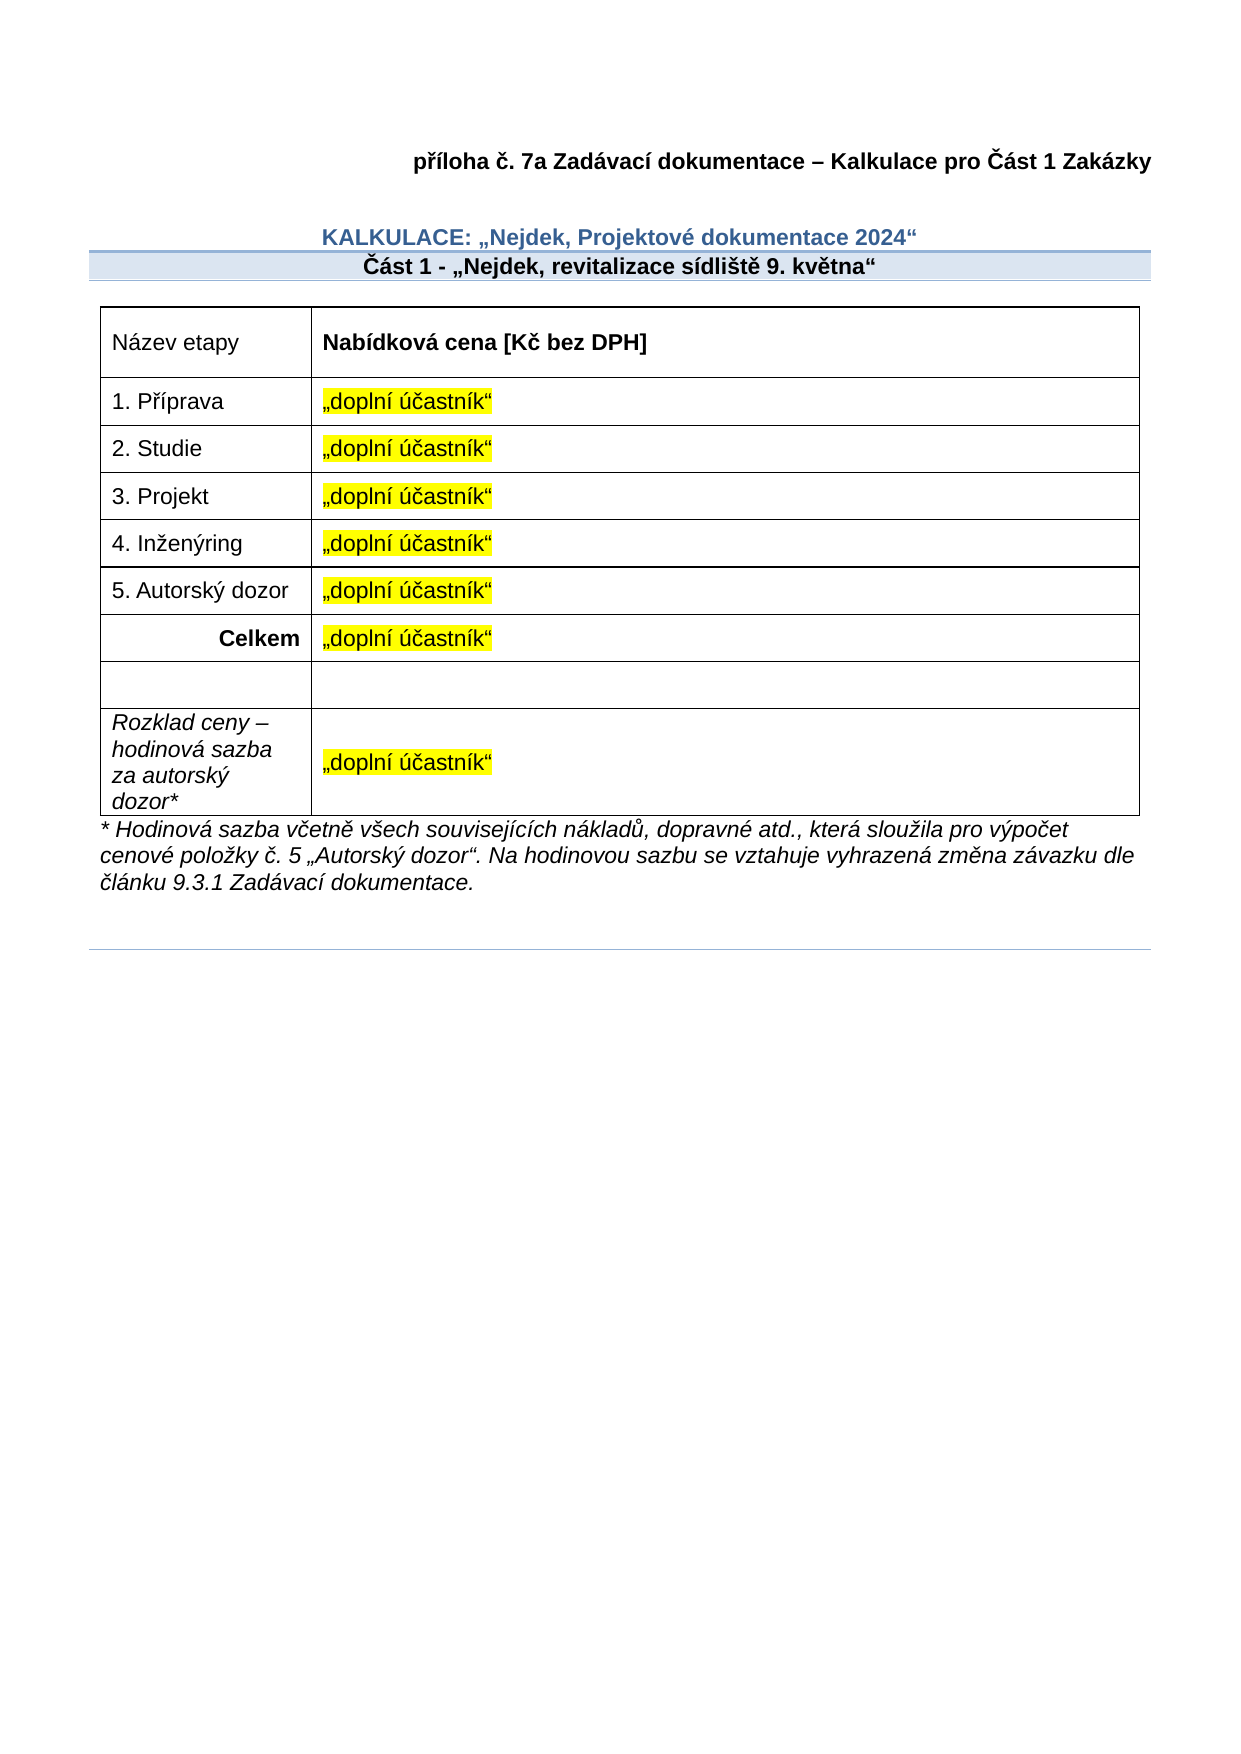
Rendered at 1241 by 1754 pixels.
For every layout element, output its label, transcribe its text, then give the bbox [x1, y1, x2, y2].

table_cell * Hodinová sazba včetně všech souvisejících nákladů, dopravné atd., která sloužila pro výpočet cenové položky č. 5 „Autorský dozor“. Na hodinovou sazbu se vztahuje vyhrazená změna závazku dle článku 9.3.1 Zadávací dokumentace. [89, 281, 1151, 948]
table_cell Část 1 - „Nejdek, revitalizace sídliště 9. května“ [89, 253, 1151, 279]
text příloha č. 7a Zadávací dokumentace – Kalkulace pro Část 1 Zakázky [89, 148, 1152, 174]
table_header KALKULACE: „Nejdek, Projektové dokumentace 2024“ [89, 199, 1151, 250]
